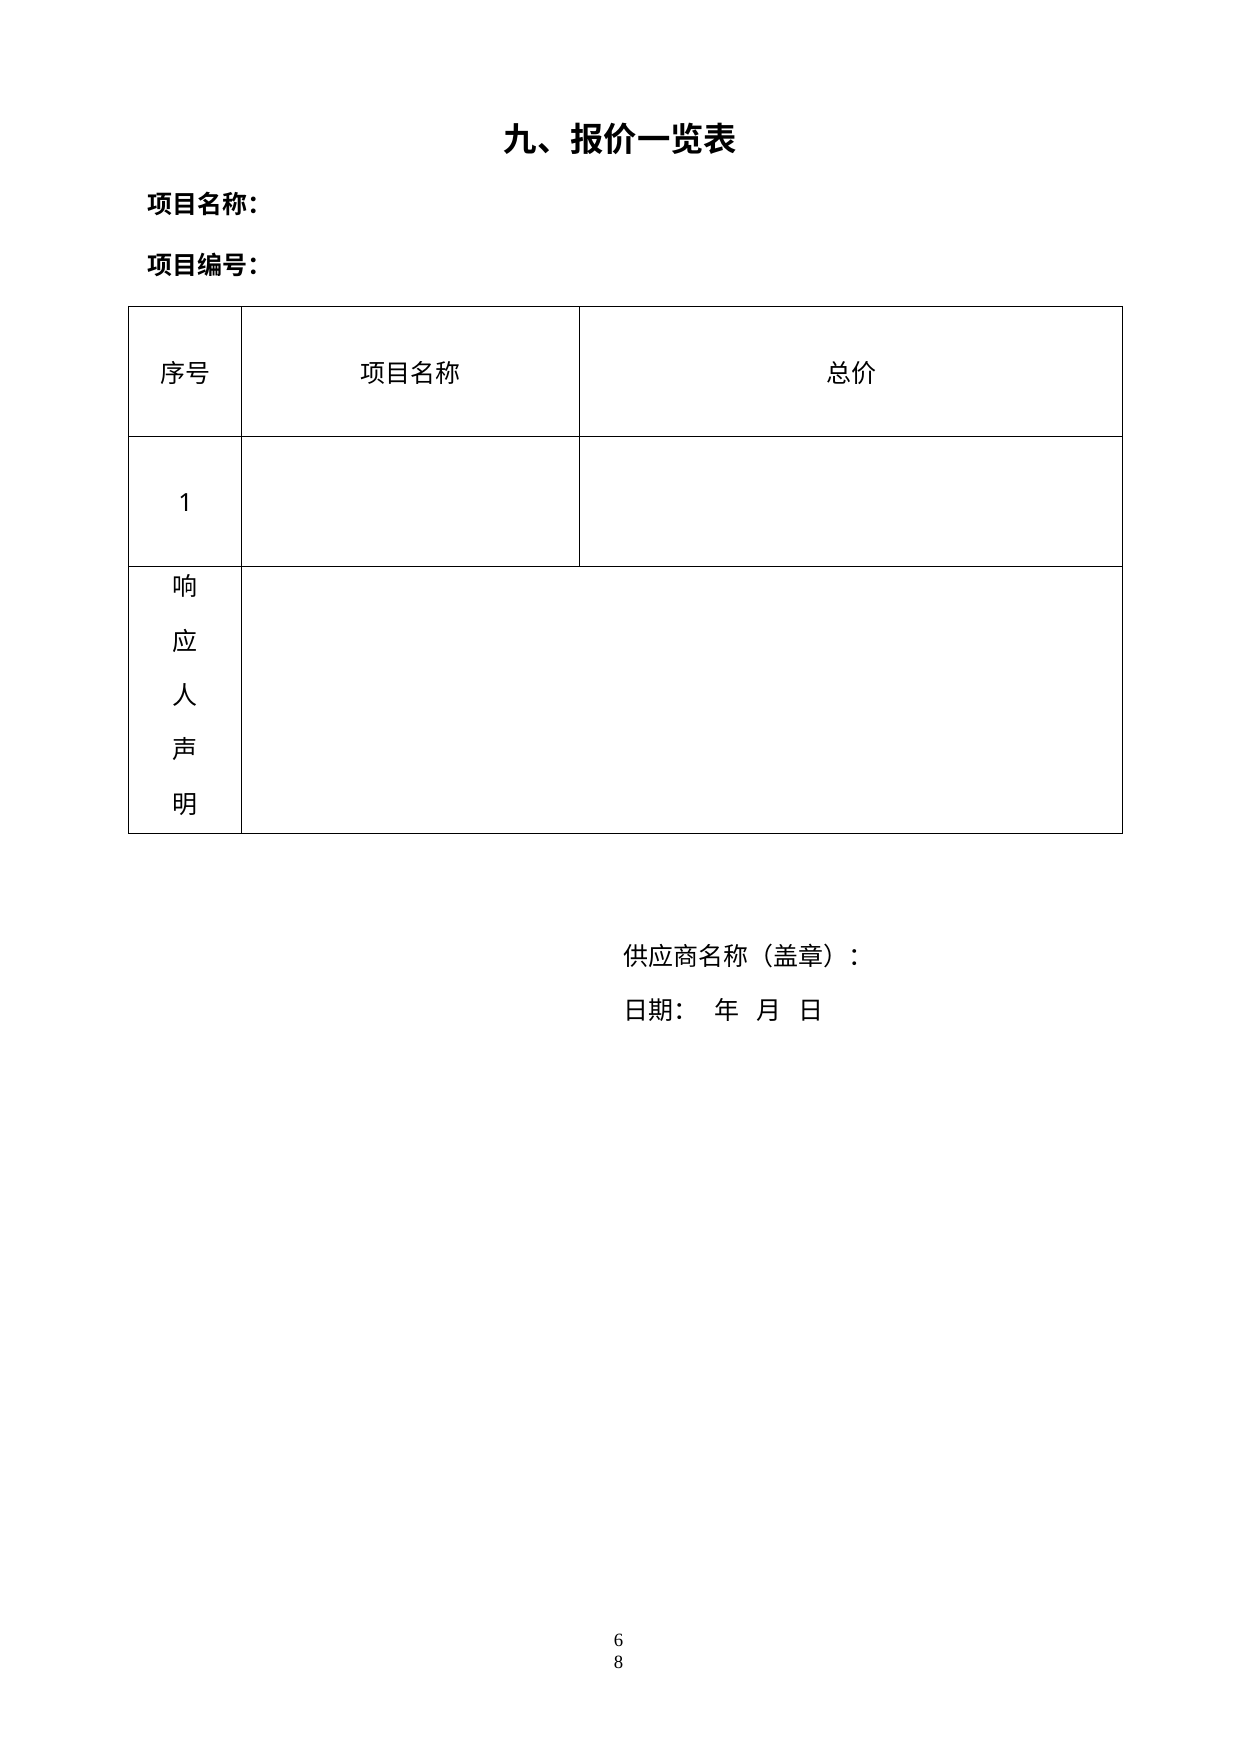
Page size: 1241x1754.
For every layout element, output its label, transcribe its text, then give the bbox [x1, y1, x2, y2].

text 项目名称： [148, 184, 1092, 221]
text 日期： 年 月 日 [148, 990, 976, 1027]
table_header 项目名称 [242, 307, 579, 436]
table_cell [580, 437, 1122, 566]
table_cell [242, 567, 1122, 833]
text 供应商名称（盖章）： [148, 936, 976, 972]
table_cell [242, 437, 579, 566]
text 九、报价一览表 [148, 112, 1092, 161]
table_header 序号 [129, 307, 241, 436]
table_header 总价 [580, 307, 1122, 436]
table_cell 响 应 人 声 明 [129, 567, 241, 833]
table_cell 1 [129, 437, 241, 566]
text 项目编号： [148, 245, 1092, 281]
